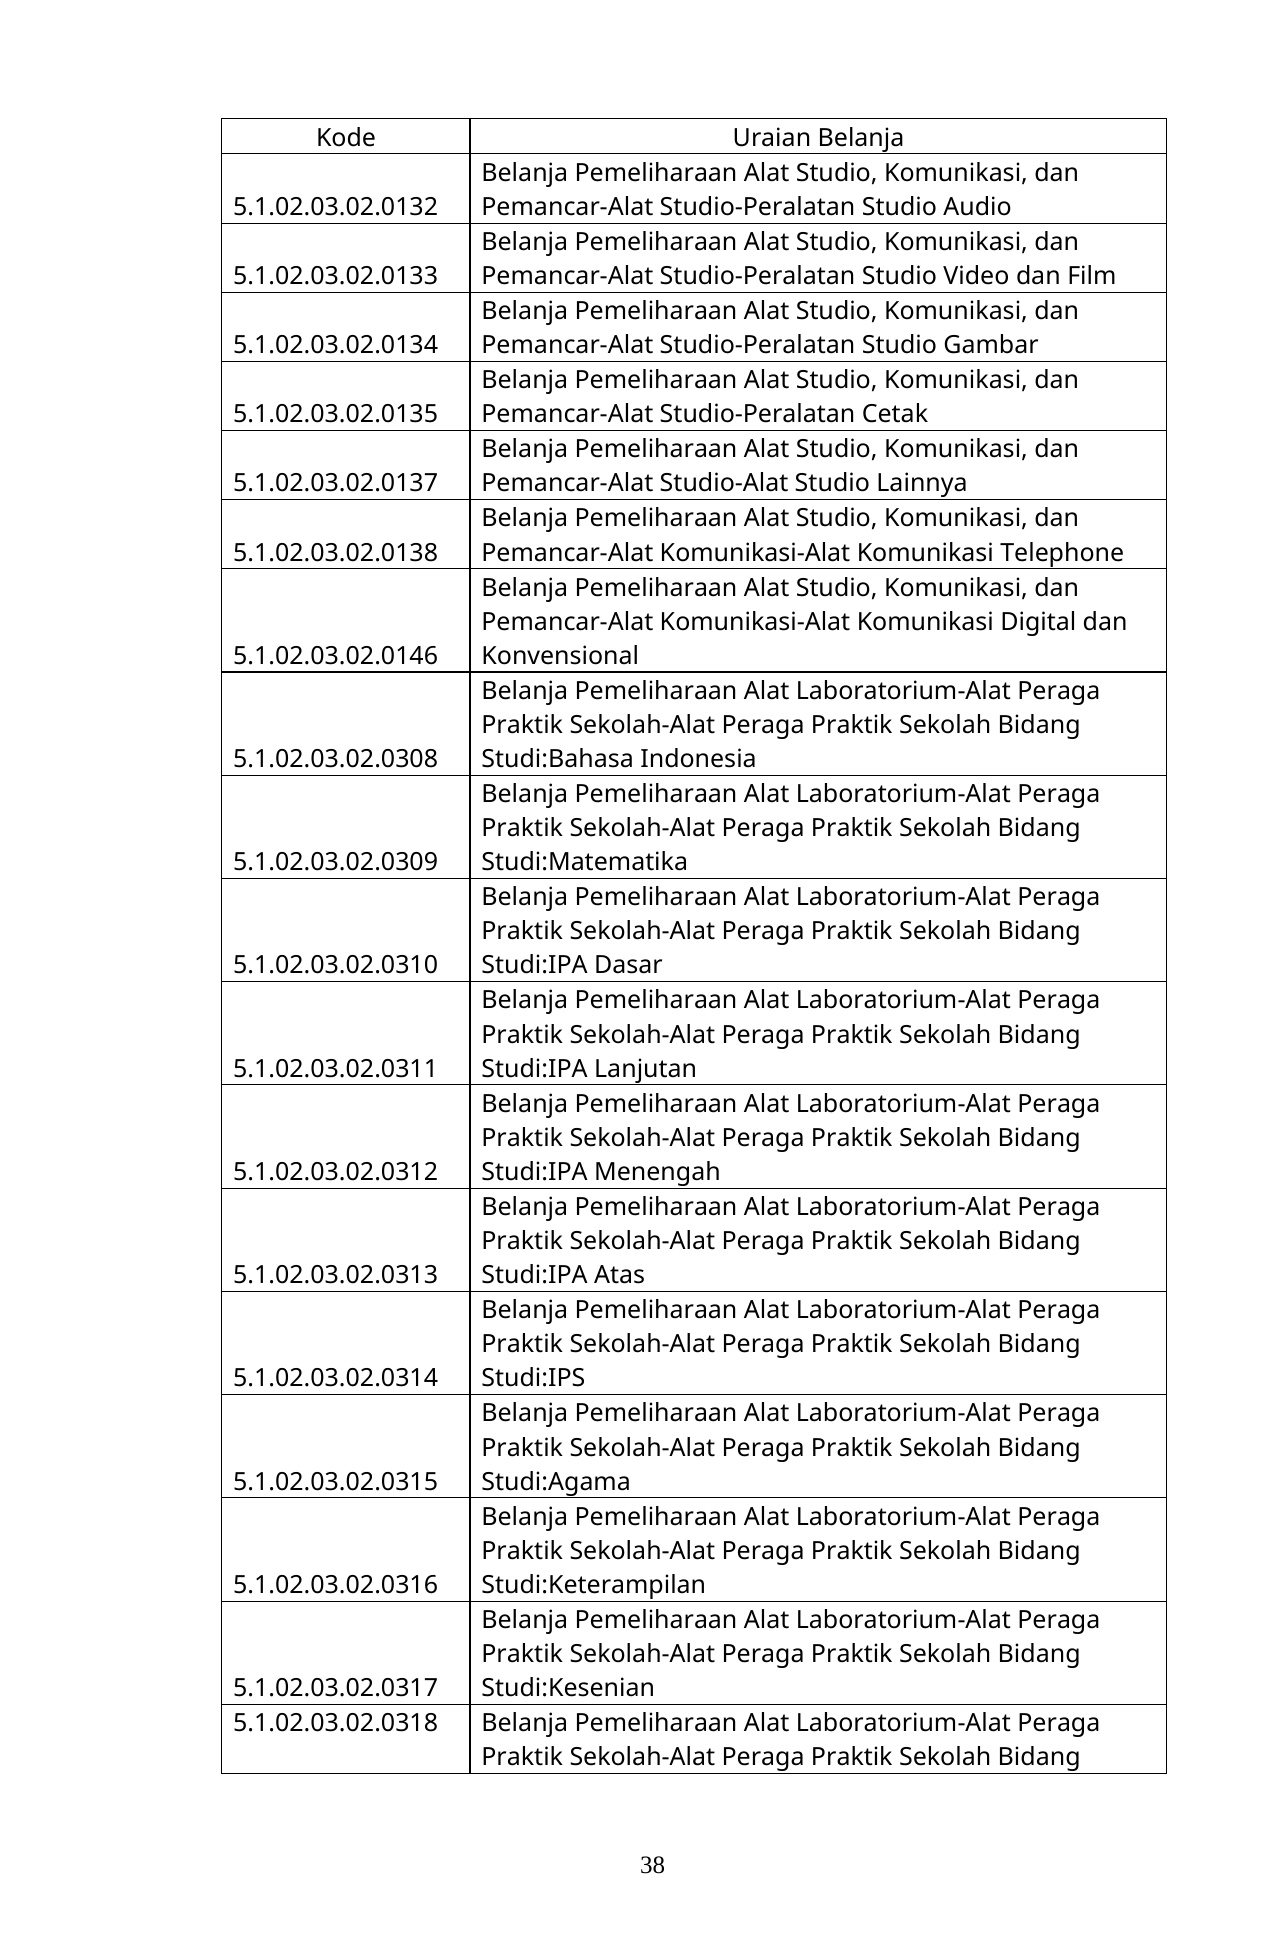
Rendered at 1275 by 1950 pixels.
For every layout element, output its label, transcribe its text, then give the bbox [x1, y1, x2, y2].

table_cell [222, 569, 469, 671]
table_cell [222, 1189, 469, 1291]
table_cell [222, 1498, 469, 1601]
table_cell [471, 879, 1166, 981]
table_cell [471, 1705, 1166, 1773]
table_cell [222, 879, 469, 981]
table_header Uraian Belanja [471, 119, 1166, 153]
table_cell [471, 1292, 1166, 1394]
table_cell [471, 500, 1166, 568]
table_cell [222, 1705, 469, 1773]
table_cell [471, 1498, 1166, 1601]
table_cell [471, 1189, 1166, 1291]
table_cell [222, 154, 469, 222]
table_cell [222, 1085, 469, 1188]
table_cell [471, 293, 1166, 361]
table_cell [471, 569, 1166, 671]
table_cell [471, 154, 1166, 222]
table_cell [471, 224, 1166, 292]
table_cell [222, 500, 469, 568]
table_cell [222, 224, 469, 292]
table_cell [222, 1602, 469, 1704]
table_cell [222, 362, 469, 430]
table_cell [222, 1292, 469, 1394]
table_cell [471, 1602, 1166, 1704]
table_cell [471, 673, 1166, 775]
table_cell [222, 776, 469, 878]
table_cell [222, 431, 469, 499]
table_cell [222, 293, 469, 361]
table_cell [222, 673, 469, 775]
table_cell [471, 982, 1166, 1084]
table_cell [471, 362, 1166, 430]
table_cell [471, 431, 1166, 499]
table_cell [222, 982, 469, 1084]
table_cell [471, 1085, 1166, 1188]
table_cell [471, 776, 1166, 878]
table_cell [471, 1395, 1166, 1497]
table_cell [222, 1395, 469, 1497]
table_header Kode [222, 119, 469, 153]
